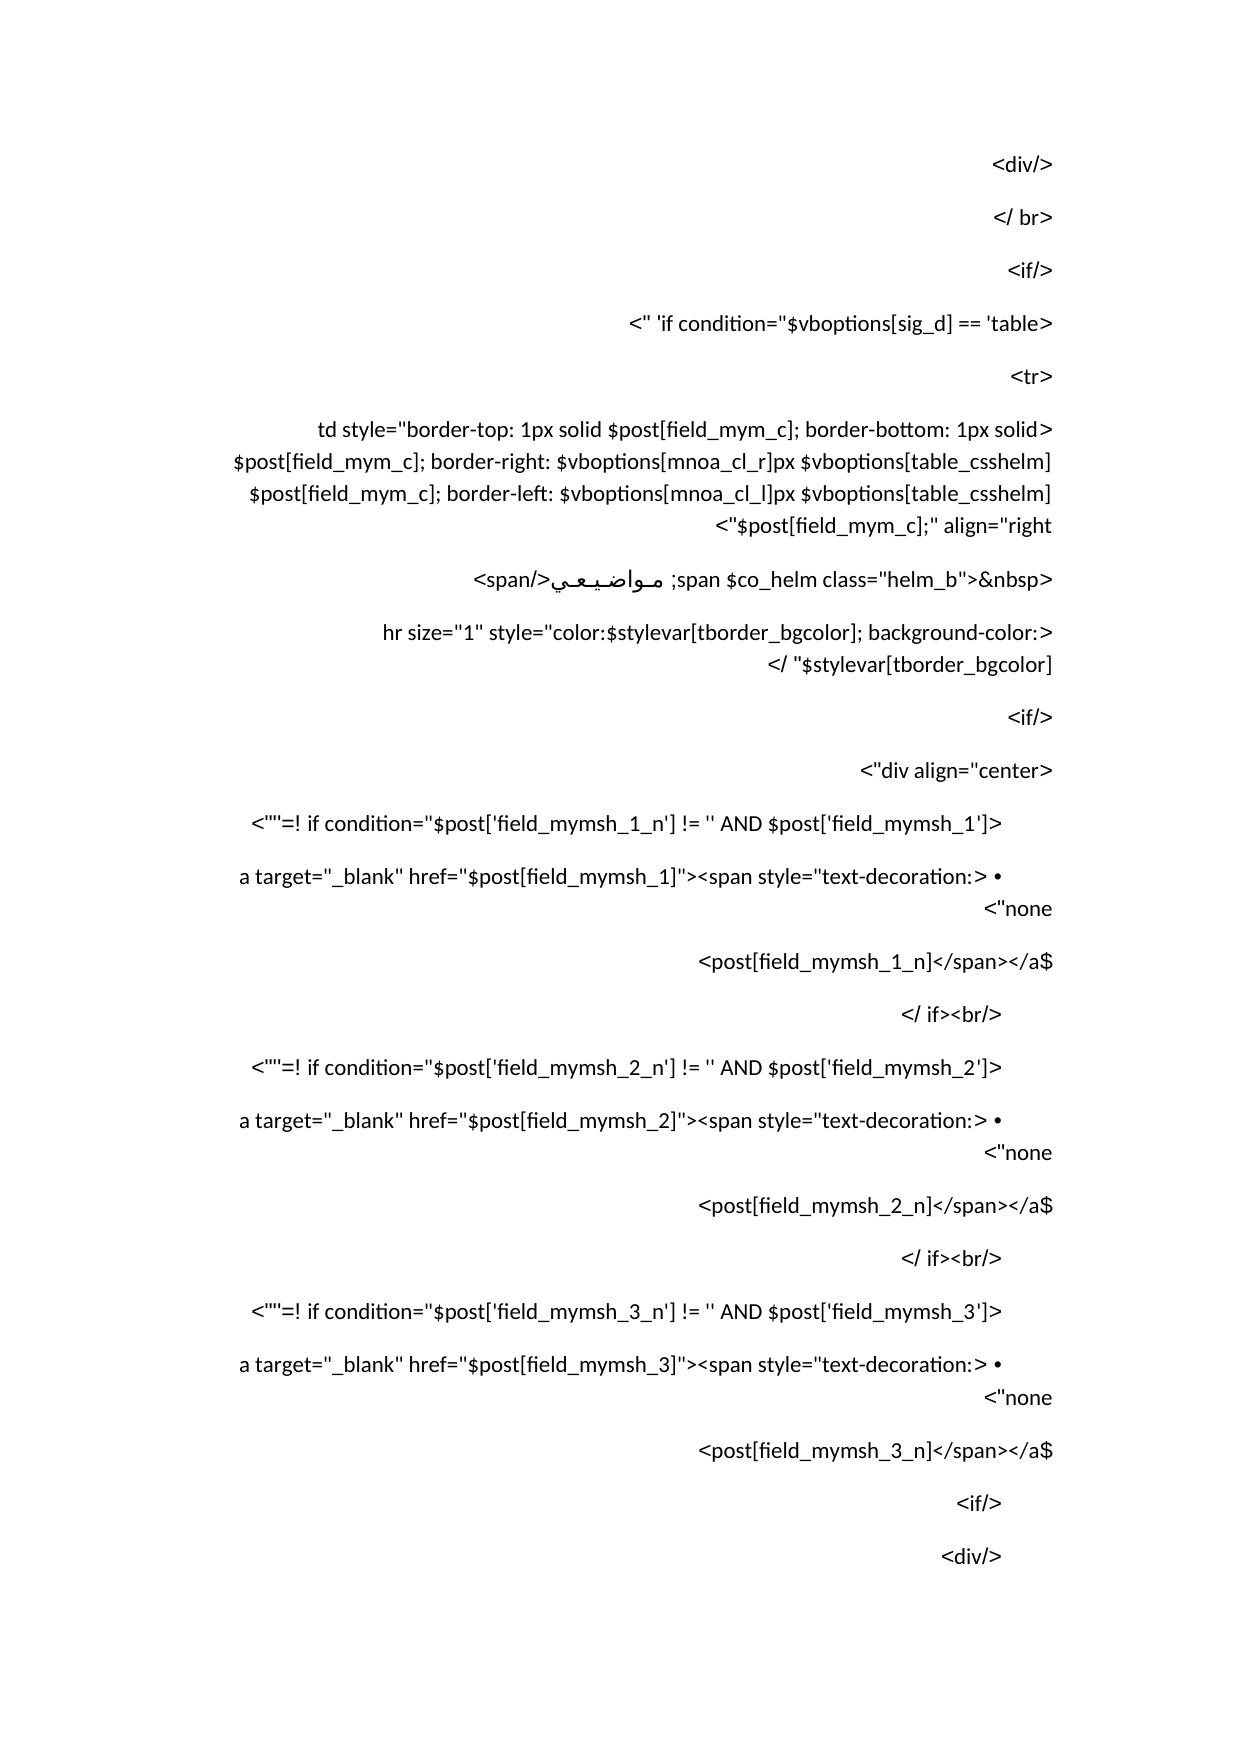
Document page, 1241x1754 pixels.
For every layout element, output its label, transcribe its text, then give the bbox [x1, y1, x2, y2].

text <if condition="$post['field_mymsh_3_n'] != '' AND $post['field_mymsh_3'] !=''"> [187, 1297, 1053, 1326]
text </div> [187, 150, 1053, 178]
text • <a target="_blank" href="$post[field_mymsh_3]"><span style="text-decoration: none"> [187, 1351, 1053, 1411]
text <if condition="$vboptions[sig_d] == 'table' "> [187, 309, 1053, 337]
text • <a target="_blank" href="$post[field_mymsh_2]"><span style="text-decoration: none"> [187, 1106, 1053, 1166]
text <if condition="$post['field_mymsh_1_n'] != '' AND $post['field_mymsh_1'] !=''"> [187, 809, 1053, 837]
text • <a target="_blank" href="$post[field_mymsh_1]"><span style="text-decoration: none"> [187, 862, 1053, 922]
text </if> [187, 256, 1053, 284]
text <tr> [187, 362, 1053, 390]
text </if><br /> [187, 1000, 1053, 1028]
text <hr size="1" style="color:$stylevar[tborder_bgcolor]; background-color:$stylevar[tborder_bgcolor]" /> [187, 618, 1053, 678]
text $post[field_mymsh_2_n]</span></a> [187, 1191, 1053, 1219]
text <td style="border-top: 1px solid $post[field_mym_c]; border-bottom: 1px solid $post[field_mym_c]; border-right: $vboptions[mnoa_cl_r]px $vboptions[table_csshelm] $post[field_mym_c]; border-left: $vboptions[mnoa_cl_l]px $vboptions[table_csshelm] $post[field_mym_c];" align="right"> [187, 415, 1053, 540]
text $post[field_mymsh_1_n]</span></a> [187, 947, 1053, 975]
text <span $co_helm class="helm_b">&nbsp; مـواضـيـعـي</span> [187, 565, 1053, 593]
text <br /> [187, 203, 1053, 231]
text <if condition="$post['field_mymsh_2_n'] != '' AND $post['field_mymsh_2'] !=''"> [187, 1053, 1053, 1081]
text </if> [187, 703, 1053, 731]
text </div> [187, 1542, 1053, 1570]
text $post[field_mymsh_3_n]</span></a> [187, 1436, 1053, 1464]
text </if> [187, 1489, 1053, 1517]
text </if><br /> [187, 1244, 1053, 1272]
text <div align="center"> [187, 756, 1053, 784]
